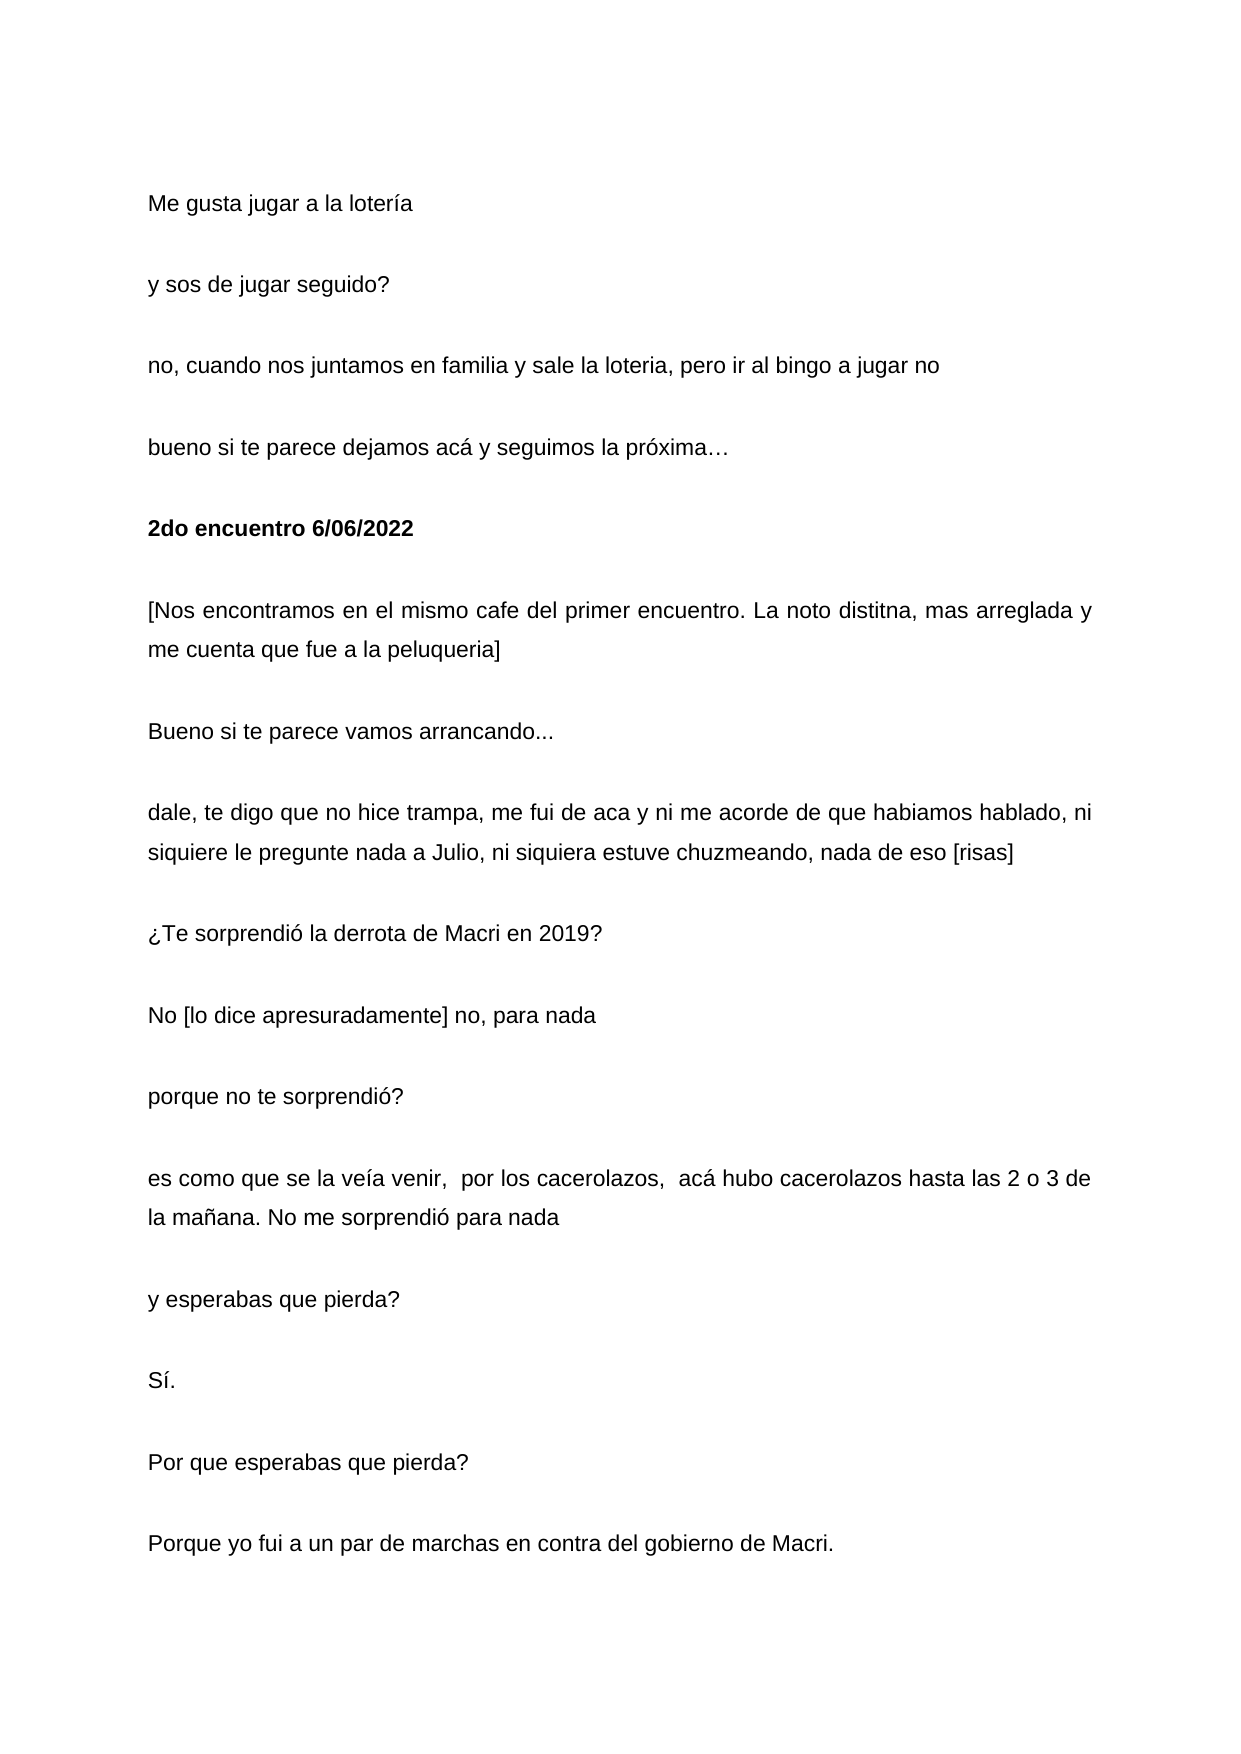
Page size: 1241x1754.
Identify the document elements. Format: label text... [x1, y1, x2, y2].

text Porque yo fui a un par de marchas en contra del gobierno de Macri. [148, 1530, 1093, 1556]
text Por que esperabas que pierda? [148, 1448, 1093, 1475]
text y sos de jugar seguido? [148, 271, 1093, 297]
text no, cuando nos juntamos en familia y sale la loteria, pero ir al bingo a jugar no [148, 352, 1093, 379]
text [Nos encontramos en el mismo cafe del primer encuentro. La noto distitna, mas arreglada y me cuenta que fue a la peluqueria] [148, 597, 1093, 663]
text dale, te digo que no hice trampa, me fui de aca y ni me acorde de que habiamos hablado, ni siquiere le pregunte nada a Julio, ni siquiera estuve chuzmeando, nada de eso [risas] [148, 799, 1093, 865]
text ¿Te sorprendió la derrota de Macri en 2019? [148, 920, 1093, 947]
text es como que se la veía venir, por los cacerolazos, acá hubo cacerolazos hasta las 2 o 3 de la mañana. No me sorprendió para nada [148, 1164, 1093, 1230]
text Me gusta jugar a la lotería [148, 189, 1093, 216]
text No [lo dice apresuradamente] no, para nada [148, 1002, 1093, 1028]
text y esperabas que pierda? [148, 1286, 1093, 1312]
text Bueno si te parece vamos arrancando... [148, 718, 1093, 744]
text bueno si te parece dejamos acá y seguimos la próxima… [148, 434, 1093, 460]
text Sí. [148, 1367, 1093, 1393]
text porque no te sorprendió? [148, 1083, 1093, 1109]
text 2do encuentro 6/06/2022 [148, 515, 1093, 542]
